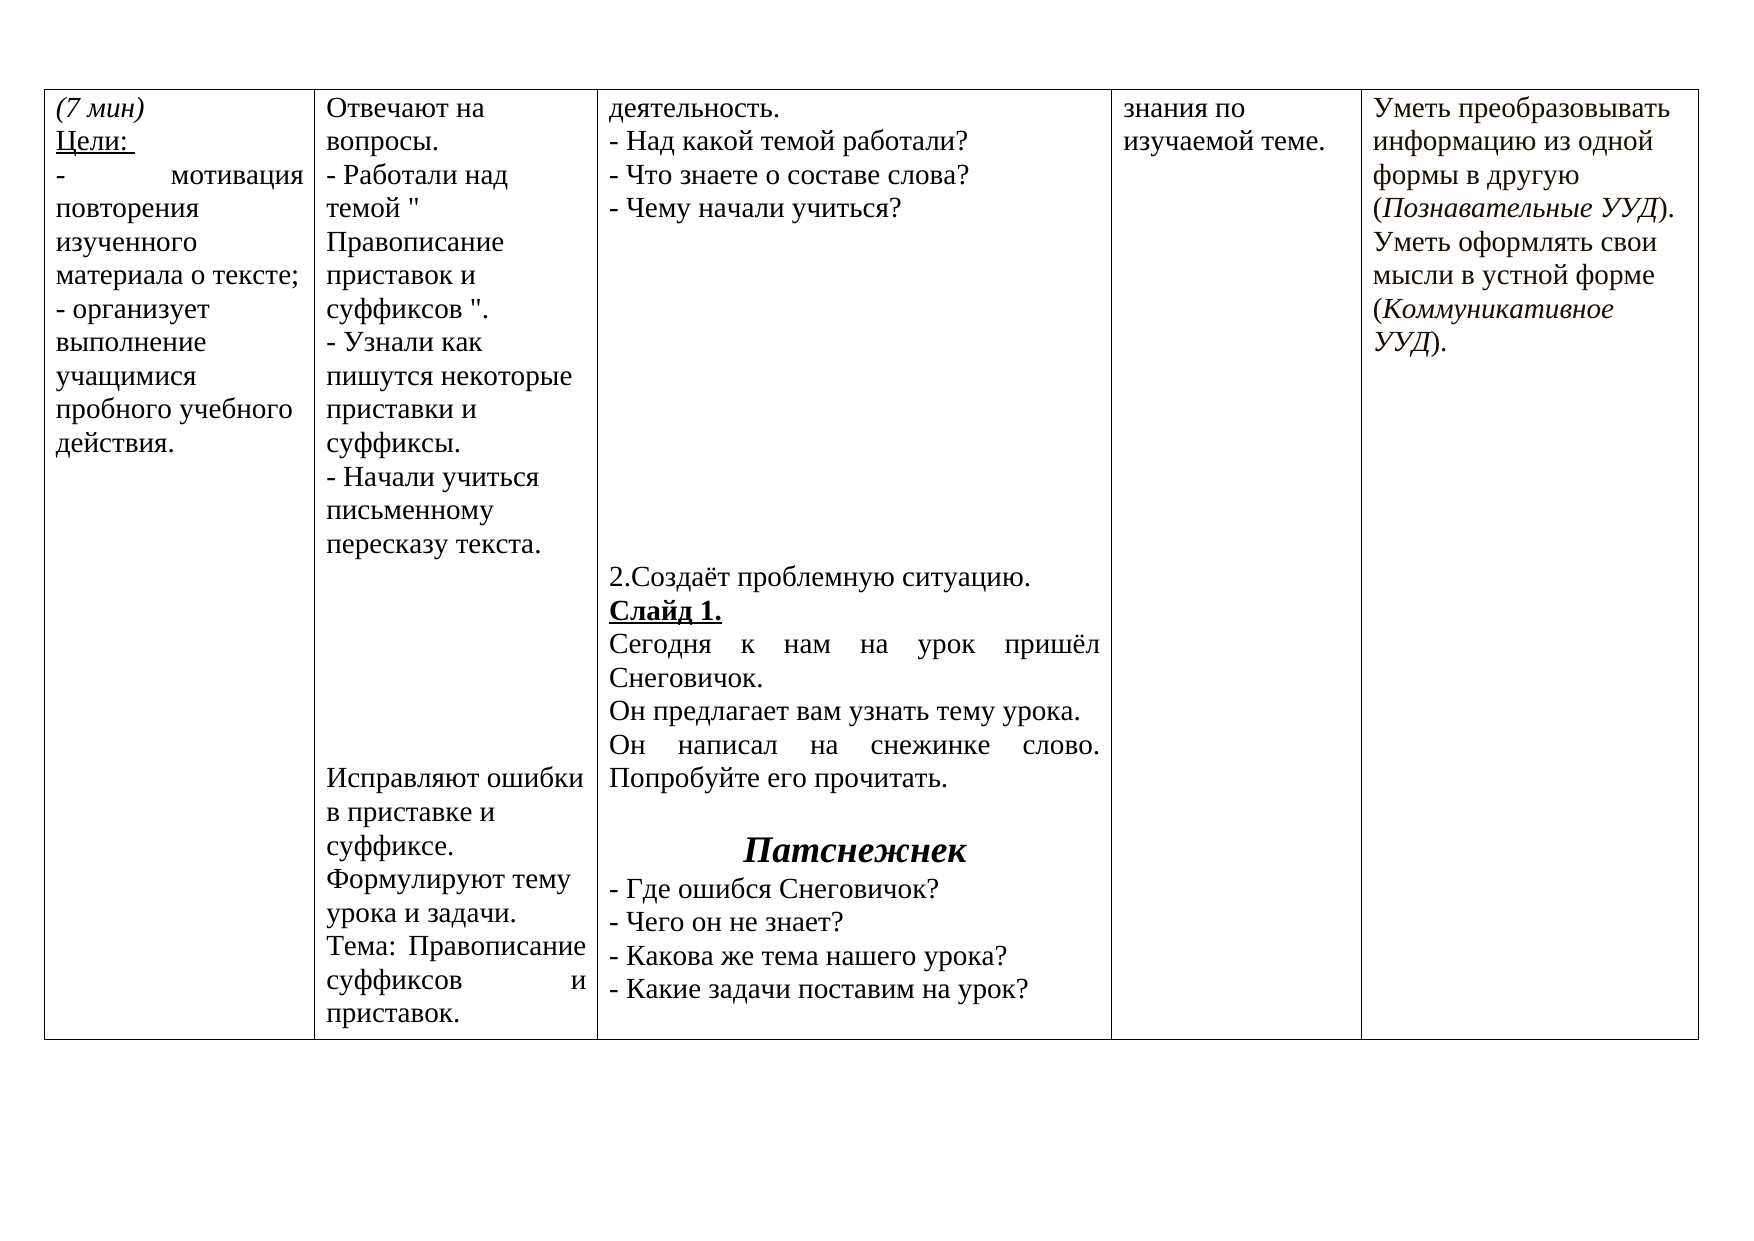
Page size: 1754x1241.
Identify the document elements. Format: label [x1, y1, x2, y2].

table_cell [1112, 90, 1361, 1038]
table_cell [598, 90, 1111, 1038]
table_cell [1362, 90, 1698, 1038]
table_cell [45, 90, 314, 1038]
table_cell [315, 90, 597, 1038]
